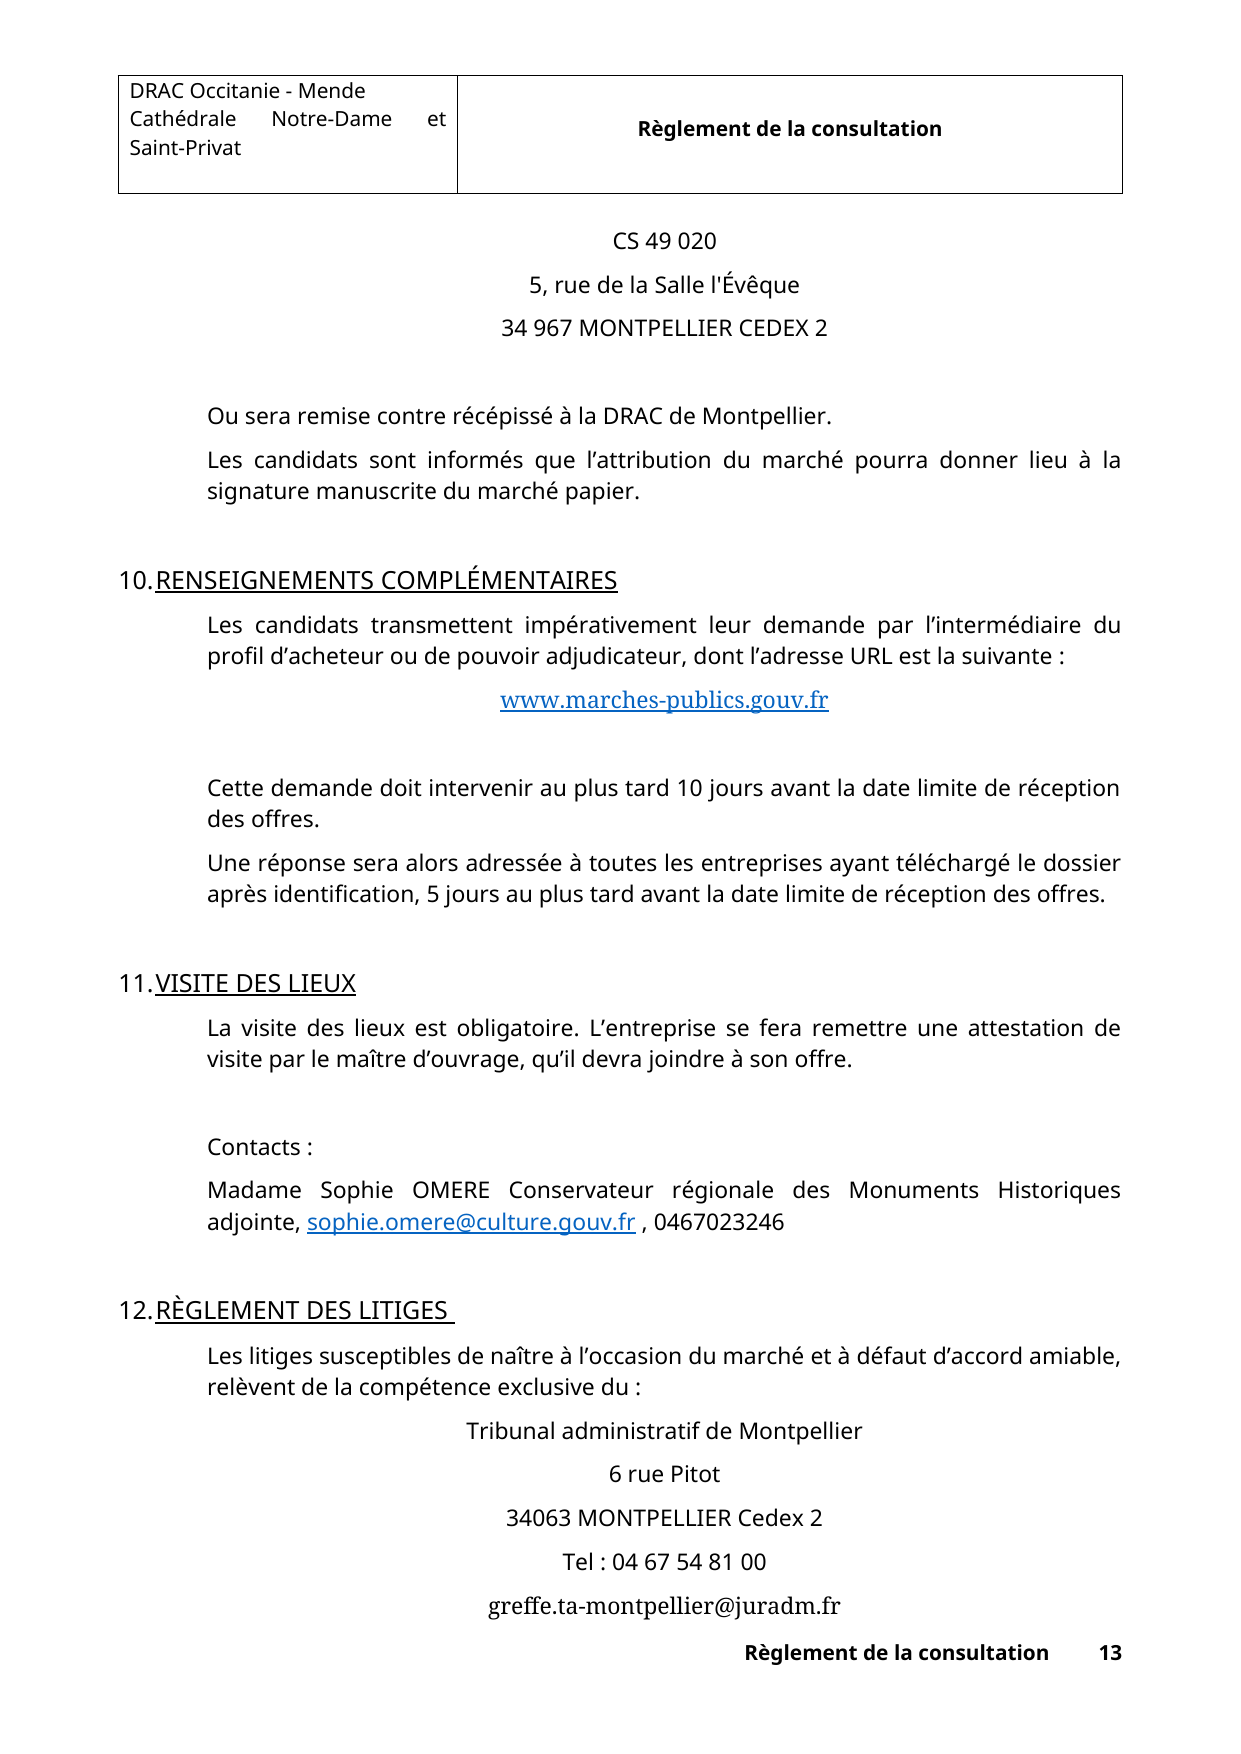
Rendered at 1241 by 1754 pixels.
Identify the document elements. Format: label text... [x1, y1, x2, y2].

subtitle Règlement des litiges [118, 1293, 1122, 1327]
text Tribunal administratif de Montpellier [207, 1414, 1122, 1446]
text La visite des lieux est obligatoire. L’entreprise se fera remettre une attestation de visite par le maître d’ouvrage, qu’il devra joindre à son offre. [207, 1012, 1122, 1074]
text Contacts : [207, 1131, 1122, 1162]
text Ou sera remise contre récépissé à la DRAC de Montpellier. [207, 400, 1122, 431]
subtitle Renseignements complémentaires [118, 562, 1122, 596]
text Les litiges susceptibles de naître à l’occasion du marché et à défaut d’accord amiable, relèvent de la compétence exclusive du : [207, 1339, 1122, 1402]
text 34063 MONTPELLIER Cedex 2 [207, 1502, 1122, 1533]
text 6 rue Pitot [207, 1458, 1122, 1489]
text Une réponse sera alors adressée à toutes les entreprises ayant téléchargé le dossier après identification, 5 jours au plus tard avant la date limite de réception des offres. [207, 846, 1122, 909]
text Les candidats transmettent impérativement leur demande par l’intermédiaire du profil d’acheteur ou de pouvoir adjudicateur, dont l’adresse URL est la suivante : [207, 609, 1122, 671]
text Les candidats sont informés que l’attribution du marché pourra donner lieu à la signature manuscrite du marché papier. [207, 444, 1122, 506]
text 34 967 MONTPELLIER CEDEX 2 [207, 312, 1122, 344]
text Cette demande doit intervenir au plus tard 10 jours avant la date limite de réception des offres. [207, 771, 1122, 834]
text Madame Sophie OMERE Conservateur régionale des Monuments Historiques adjointe, sophie.omere@culture.gouv.fr , 0467023246 [207, 1174, 1122, 1237]
text greffe.ta-montpellier@juradm.fr [207, 1589, 1122, 1621]
text www.marches-publics.gouv.fr [207, 684, 1122, 715]
text Tel : 04 67 54 81 00 [207, 1546, 1122, 1577]
text 5, rue de la Salle l'Évêque [207, 269, 1122, 300]
subtitle Visite des lieux [118, 965, 1122, 999]
text CS 49 020 [207, 225, 1122, 256]
